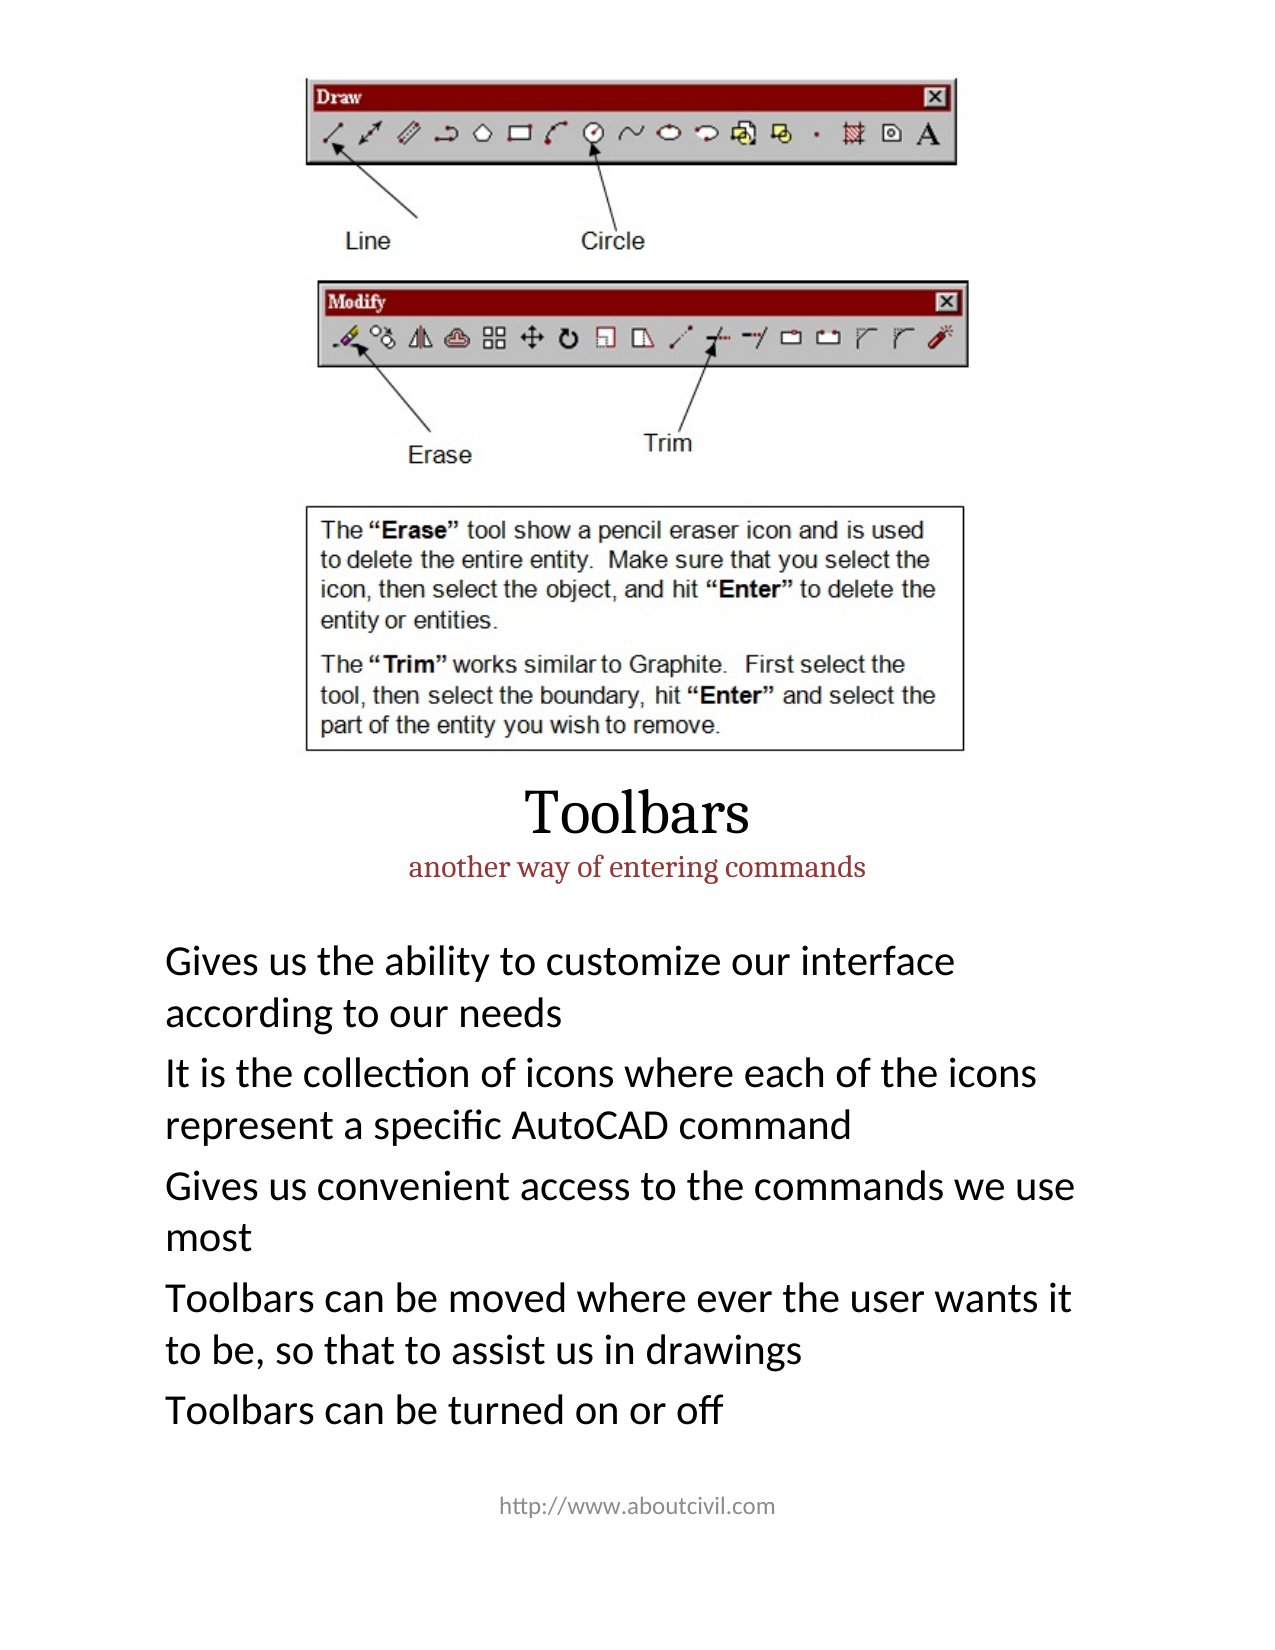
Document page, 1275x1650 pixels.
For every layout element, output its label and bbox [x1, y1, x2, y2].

picture [296, 75, 979, 760]
